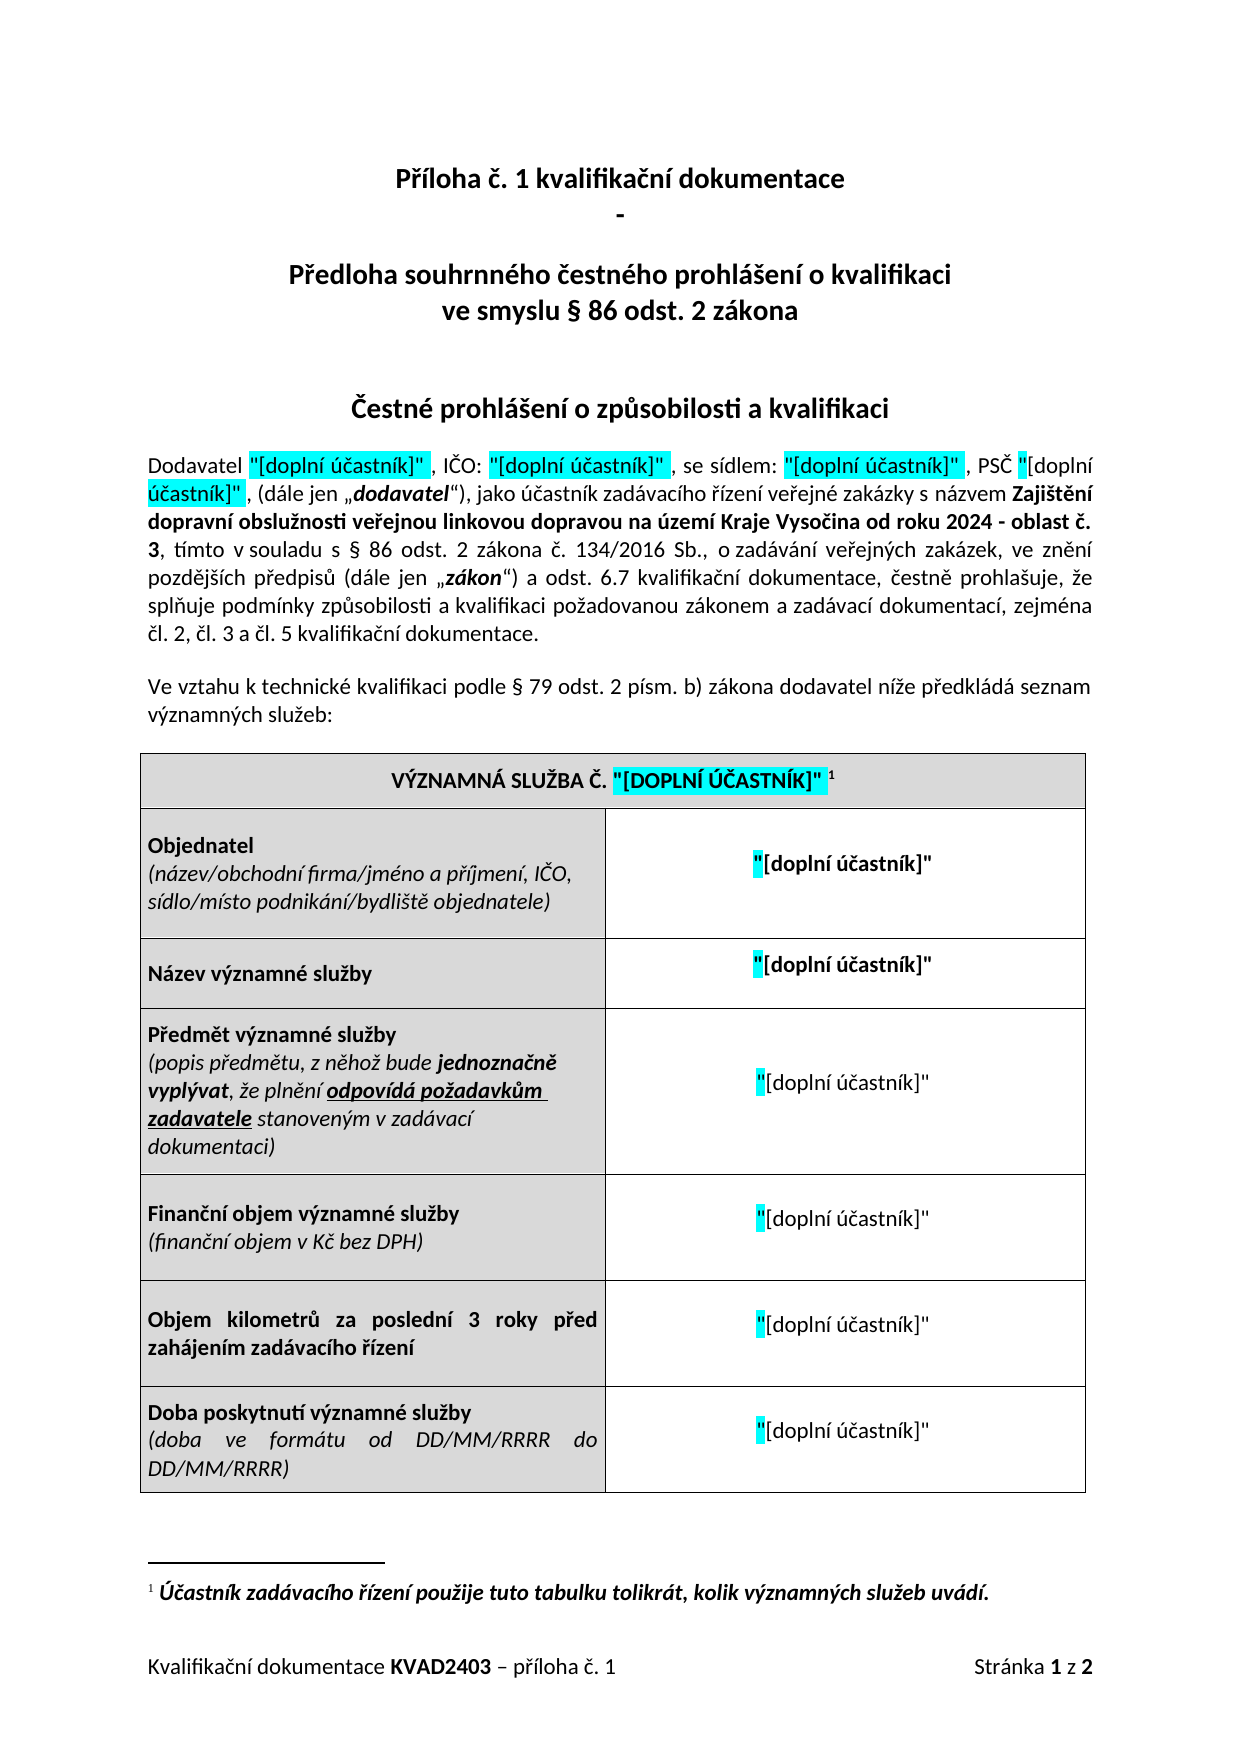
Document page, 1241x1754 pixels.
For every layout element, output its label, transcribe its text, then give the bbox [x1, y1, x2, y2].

text Čestné prohlášení o způsobilosti a kvalifikaci [148, 390, 1093, 426]
table_cell [606, 939, 1085, 1008]
text Příloha č. 1 kvalifikační dokumentace [148, 160, 1093, 196]
table_cell Objem kilometrů za poslední 3 roky před zahájením zadávacího řízení [141, 1281, 605, 1386]
text Předloha souhrnného čestného prohlášení o kvalifikaci ve smyslu § 86 odst. 2 zákona [148, 256, 1093, 328]
table_cell [606, 1009, 1085, 1173]
text - [148, 196, 1093, 231]
table_header Významná služba č. [141, 754, 1085, 807]
table_cell Předmět významné služby (popis předmětu, z něhož bude jednoznačně vyplývat, že plnění odpovídá požadavkům zadavatele stanoveným v zadávací dokumentaci) [141, 1009, 605, 1173]
table_cell Doba poskytnutí významné služby (doba ve formátu od DD/MM/RRRR do DD/MM/RRRR) [141, 1387, 605, 1492]
table_cell [606, 1175, 1085, 1280]
table_cell Objednatel (název/obchodní firma/jméno a příjmení, IČO, sídlo/místo podnikání/bydliště objednatele) [141, 809, 605, 937]
table_cell [606, 809, 1085, 937]
table_cell [606, 1387, 1085, 1492]
table_cell Finanční objem významné služby (finanční objem v Kč bez DPH) [141, 1175, 605, 1280]
table_cell Název významné služby [141, 939, 605, 1008]
text Dodavatel , IČO: , se sídlem: , PSČ , (dále jen „dodavatel“), jako účastník zadávacího řízení veřejné zakázky s názvem Zajištění dopravní obslužnosti veřejnou linkovou dopravou na území Kraje Vysočina od roku 2024 - oblast č. 3, tímto v souladu s § 86 odst. 2 zákona č. 134/2016 Sb., o zadávání veřejných zakázek, ve znění pozdějších předpisů (dále jen „zákon“) a odst. 6.7 kvalifikační dokumentace, čestně prohlašuje, že splňuje podmínky způsobilosti a kvalifikaci požadovanou zákonem a zadávací dokumentací, zejména čl. 2, čl. 3 a čl. 5 kvalifikační dokumentace. [148, 451, 1093, 647]
text Ve vztahu k technické kvalifikaci podle § 79 odst. 2 písm. b) zákona dodavatel níže předkládá seznam významných služeb: [148, 672, 1093, 728]
table_cell [606, 1281, 1085, 1386]
